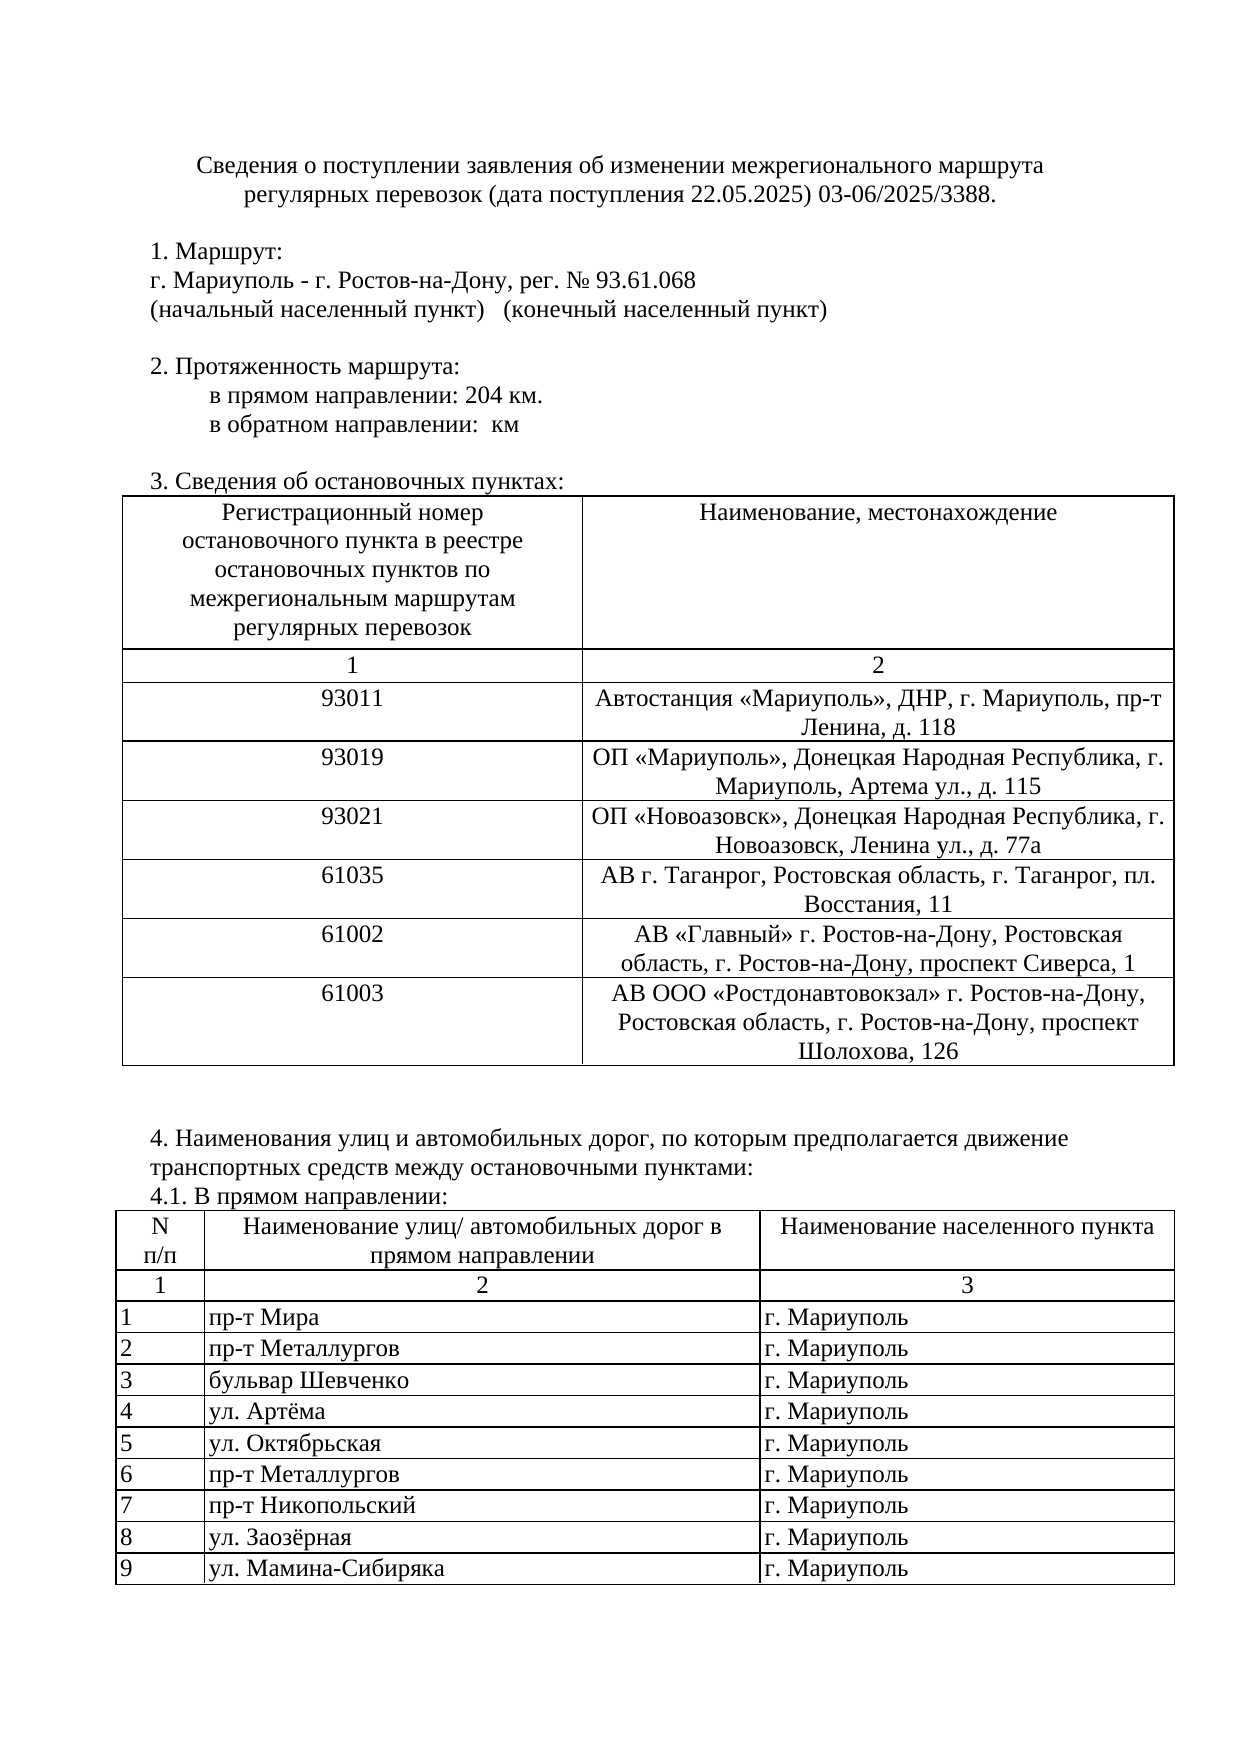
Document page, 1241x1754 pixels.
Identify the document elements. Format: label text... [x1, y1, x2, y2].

table_cell 4 [117, 1396, 204, 1426]
table_cell ОП «Мариуполь», Донецкая Народная Республика, г. Мариуполь, Артема ул., д. 115 [583, 742, 1173, 799]
table_cell 2 [117, 1333, 204, 1363]
table_cell 6 [117, 1459, 204, 1489]
table_cell АВ г. Таганрог, Ростовская область, г. Таганрог, пл. Восстания, 11 [583, 860, 1173, 918]
table_header Наименование населенного пункта [761, 1211, 1174, 1269]
table_cell АВ «Главный» г. Ростов-на-Дону, Ростовская область, г. Ростов-на-Дону, проспект Сиверса, 1 [583, 919, 1173, 977]
table_cell 2 [583, 650, 1173, 681]
table_cell 61002 [123, 919, 582, 977]
text 2. Протяженность маршрута: [150, 351, 1090, 380]
table_cell 1 [117, 1271, 204, 1300]
table_cell 2 [205, 1271, 759, 1300]
table_cell 8 [117, 1522, 204, 1552]
text Сведения о поступлении заявления об изменении межрегионального маршрута регулярных перевозок (дата поступления 22.05.2025) 03-06/2025/3388. [150, 150, 1090, 207]
table_cell 61003 [123, 978, 582, 1064]
table_cell 5 [117, 1428, 204, 1458]
table_cell АВ ООО «Ростдонавтовокзал» г. Ростов-на-Дону, Ростовская область, г. Ростов-на-Дону, проспект Шолохова, 126 [583, 978, 1173, 1064]
table_cell г. Мариуполь [761, 1302, 1174, 1332]
table_cell 1 [117, 1302, 204, 1332]
table_cell г. Мариуполь [761, 1365, 1174, 1395]
table_cell г. Мариуполь [761, 1554, 1174, 1583]
table_cell г. Мариуполь [761, 1333, 1174, 1363]
table_cell пр-т Металлургов [205, 1459, 759, 1489]
table_cell ул. Артёма [205, 1396, 759, 1426]
table_cell пр-т Мира [205, 1302, 759, 1332]
table_cell 61035 [123, 860, 582, 918]
table_cell г. Мариуполь [761, 1522, 1174, 1552]
text в прямом направлении: 204 км. [150, 380, 1090, 409]
table_cell 3 [117, 1365, 204, 1395]
table_cell Автостанция «Мариуполь», ДНР, г. Мариуполь, пр-т Ленина, д. 118 [583, 683, 1173, 740]
table_cell ул. Мамина-Сибиряка [205, 1554, 759, 1583]
table_cell 7 [117, 1491, 204, 1521]
table_cell ул. Октябрьская [205, 1428, 759, 1458]
text (начальный населенный пункт) (конечный населенный пункт) [150, 294, 1090, 322]
text 3. Сведения об остановочных пунктах: [150, 466, 1090, 495]
table_header Наименование улиц/ автомобильных дорог в прямом направлении [205, 1211, 759, 1269]
table_header N п/п [117, 1211, 204, 1269]
table_cell г. Мариуполь [761, 1459, 1174, 1489]
table_cell 9 [117, 1554, 204, 1583]
table_cell 93019 [123, 742, 582, 799]
text 1. Маршрут: [150, 236, 1090, 265]
table_header Регистрационный номер остановочного пункта в реестре остановочных пунктов по межрегиональным маршрутам регулярных перевозок [123, 497, 582, 648]
table_cell г. Мариуполь [761, 1396, 1174, 1426]
table_cell г. Мариуполь [761, 1428, 1174, 1458]
table_cell 3 [761, 1271, 1174, 1300]
table_cell пр-т Никопольский [205, 1491, 759, 1521]
table_cell г. Мариуполь [761, 1491, 1174, 1521]
table_cell ОП «Новоазовск», Донецкая Народная Республика, г. Новоазовск, Ленина ул., д. 77а [583, 801, 1173, 858]
table_cell пр-т Металлургов [205, 1333, 759, 1363]
table_cell бульвар Шевченко [205, 1365, 759, 1395]
table_cell 93011 [123, 683, 582, 740]
table_cell 1 [123, 650, 582, 681]
table_header Наименование, местонахождение [583, 497, 1173, 648]
text в обратном направлении: км [150, 409, 1090, 437]
text г. Мариуполь - г. Ростов-на-Дону, рег. № 93.61.068 [150, 265, 1090, 294]
text 4. Наименования улиц и автомобильных дорог, по которым предполагается движение транспортных средств между остановочными пунктами: [150, 1123, 1090, 1181]
table_cell 93021 [123, 801, 582, 858]
table_cell ул. Заозёрная [205, 1522, 759, 1552]
text 4.1. В прямом направлении: [150, 1181, 1090, 1210]
